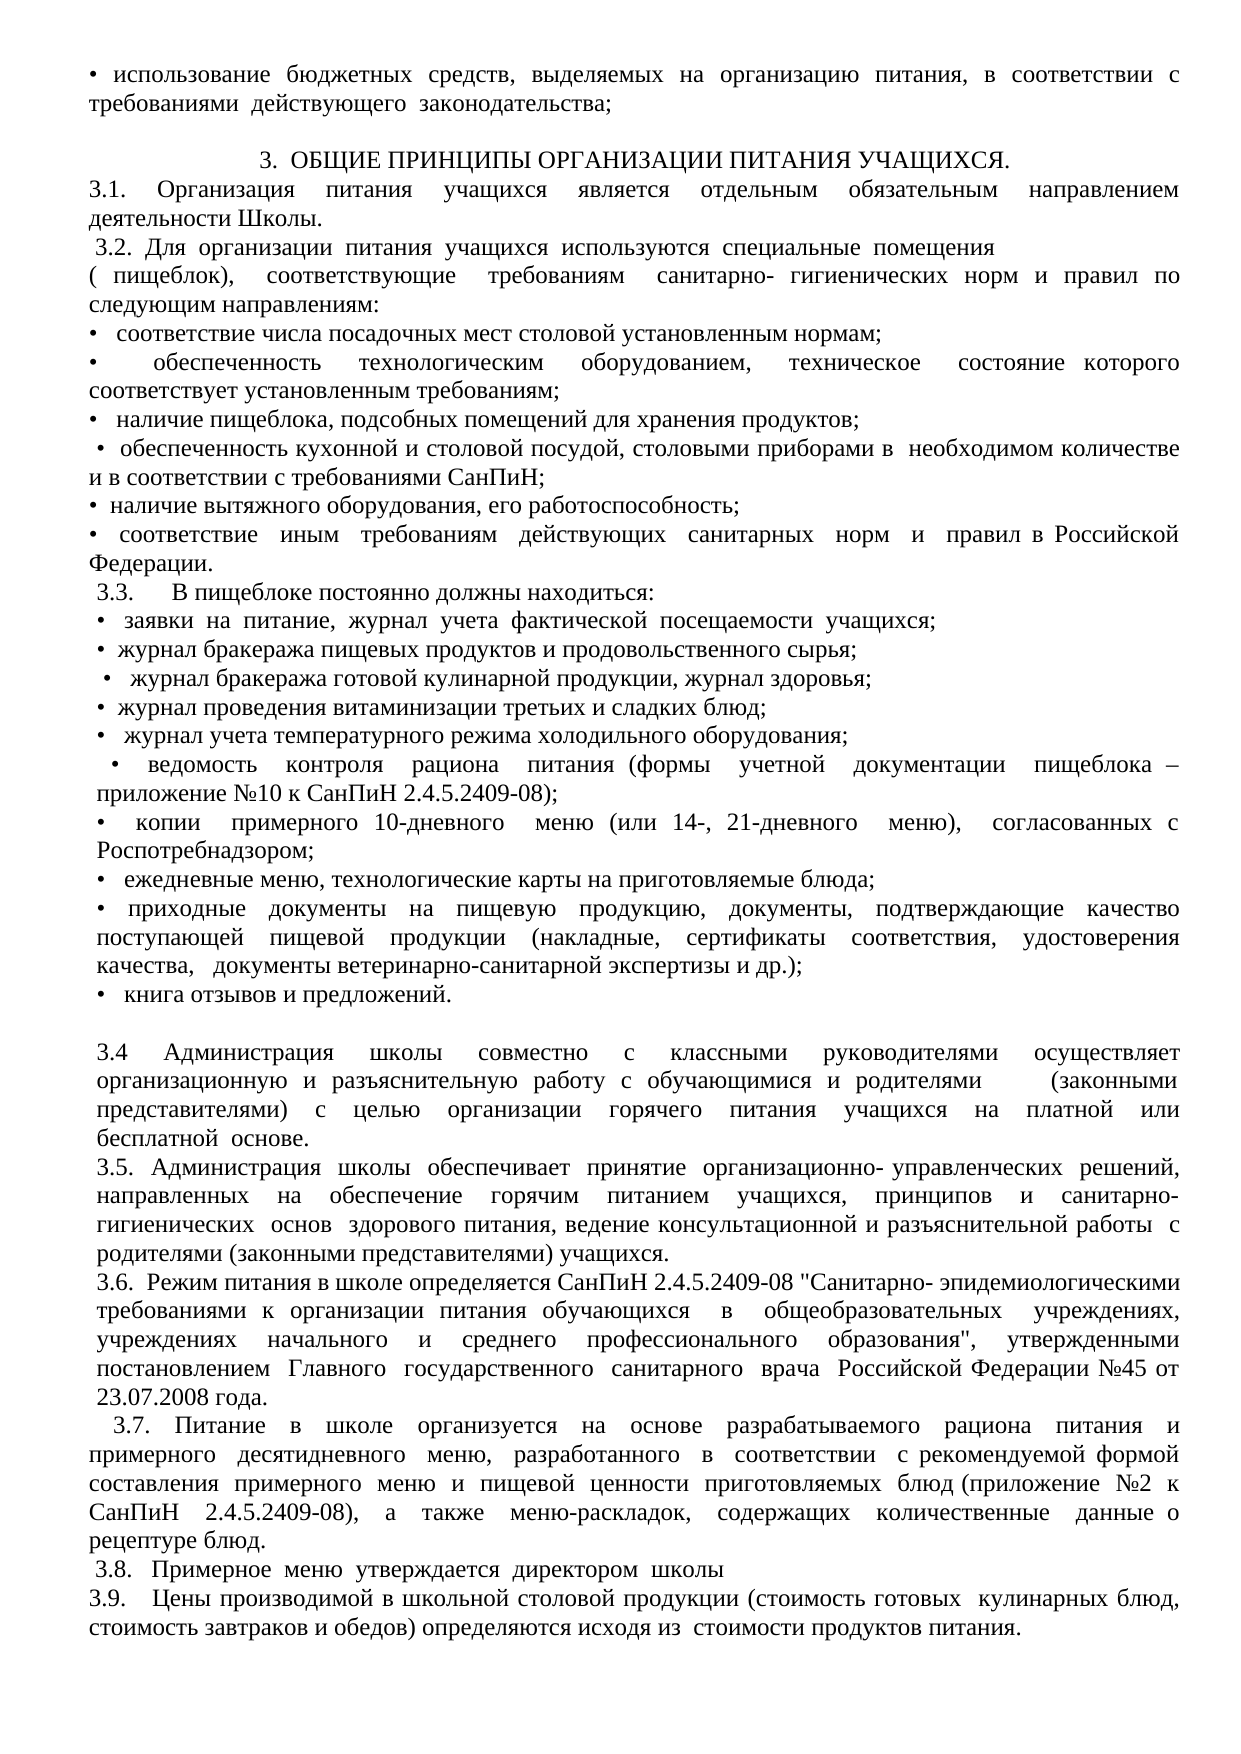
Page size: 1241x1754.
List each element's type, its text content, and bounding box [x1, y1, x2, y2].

text • ведомость контроля рациона питания (формы учетной документации пищеблока – приложение №10 к СанПиН 2.4.5.2409-08); [96, 749, 1181, 807]
text 3.9. Цены производимой в школьной столовой продукции (стоимость готовых кулинарных блюд, стоимость завтраков и обедов) определяются исходя из стоимости продуктов питания. [89, 1583, 1181, 1640]
text • ежедневные меню, технологические карты на приготовляемые блюда; [96, 864, 1181, 893]
text 3.8. Примерное меню утверждается директором школы [89, 1554, 1181, 1583]
list В пищеблоке постоянно должны находиться: [96, 577, 1181, 605]
text 3.7. Питание в школе организуется на основе разрабатываемого рациона питания и примерного десятидневного меню, разработанного в соответствии с рекомендуемой формой составления примерного меню и пищевой ценности приготовляемых блюд (приложение №2 к СанПиН 2.4.5.2409-08), а также меню-раскладок, содержащих количественные данные о рецептуре блюд. [89, 1410, 1181, 1554]
text 3. ОБЩИЕ ПРИНЦИПЫ ОРГАНИЗАЦИИ ПИТАНИЯ УЧАЩИХСЯ. [89, 145, 1181, 174]
text • использование бюджетных средств, выделяемых на организацию питания, в соответствии с требованиями действующего законодательства; [89, 59, 1181, 117]
text • книга отзывов и предложений. [96, 979, 1181, 1008]
text • заявки на питание, журнал учета фактической посещаемости учащихся; [96, 605, 1181, 634]
text 3.5. Администрация школы обеспечивает принятие организационно- управленческих решений, направленных на обеспечение горячим питанием учащихся, принципов и санитарно-гигиенических основ здорового питания, ведение консультационной и разъяснительной работы с родителями (законными представителями) учащихся. [96, 1152, 1181, 1267]
text ( пищеблок), соответствующие требованиям санитарно- гигиенических норм и правил по следующим направлениям: [89, 260, 1181, 318]
text 3.4 Администрация школы совместно с классными руководителями осуществляет организационную и разъяснительную работу с обучающимися и родителями (законными представителями) с целью организации горячего питания учащихся на платной или бесплатной основе. [96, 1037, 1181, 1152]
text • приходные документы на пищевую продукцию, документы, подтверждающие качество поступающей пищевой продукции (накладные, сертификаты соответствия, удостоверения качества, документы ветеринарно-санитарной экспертизы и др.); [96, 893, 1181, 979]
text • наличие пищеблока, подсобных помещений для хранения продуктов; [89, 404, 1181, 433]
text 3.6. Режим питания в школе определяется СанПиН 2.4.5.2409-08 "Санитарно- эпидемиологическими требованиями к организации питания обучающихся в общеобразовательных учреждениях, учреждениях начального и среднего профессионального образования", утвержденными постановлением Главного государственного санитарного врача Российской Федерации №45 от 23.07.2008 года. [96, 1267, 1181, 1410]
text 3.2. Для организации питания учащихся используются специальные помещения [89, 232, 1181, 260]
text • журнал проведения витаминизации третьих и сладких блюд; [96, 692, 1181, 720]
text • соответствие числа посадочных мест столовой установленным нормам; [89, 318, 1181, 347]
text 3.1. Организация питания учащихся является отдельным обязательным направлением деятельности Школы. [89, 174, 1181, 232]
text • обеспеченность технологическим оборудованием, техническое состояние которого соответствует установленным требованиям; [89, 347, 1181, 404]
text • журнал бракеража пищевых продуктов и продовольственного сырья; [96, 634, 1181, 663]
text • обеспеченность кухонной и столовой посудой, столовыми приборами в необходимом количестве и в соответствии с требованиями СанПиН; [89, 433, 1181, 490]
text • наличие вытяжного оборудования, его работоспособность; [89, 490, 1181, 519]
text • соответствие иным требованиям действующих санитарных норм и правил в Российской Федерации. [89, 519, 1181, 577]
text • журнал бракеража готовой кулинарной продукции, журнал здоровья; [96, 663, 1181, 692]
text • журнал учета температурного режима холодильного оборудования; [96, 720, 1181, 749]
text • копии примерного 10-дневного меню (или 14-, 21-дневного меню), согласованных с Роспотребнадзором; [96, 807, 1181, 864]
